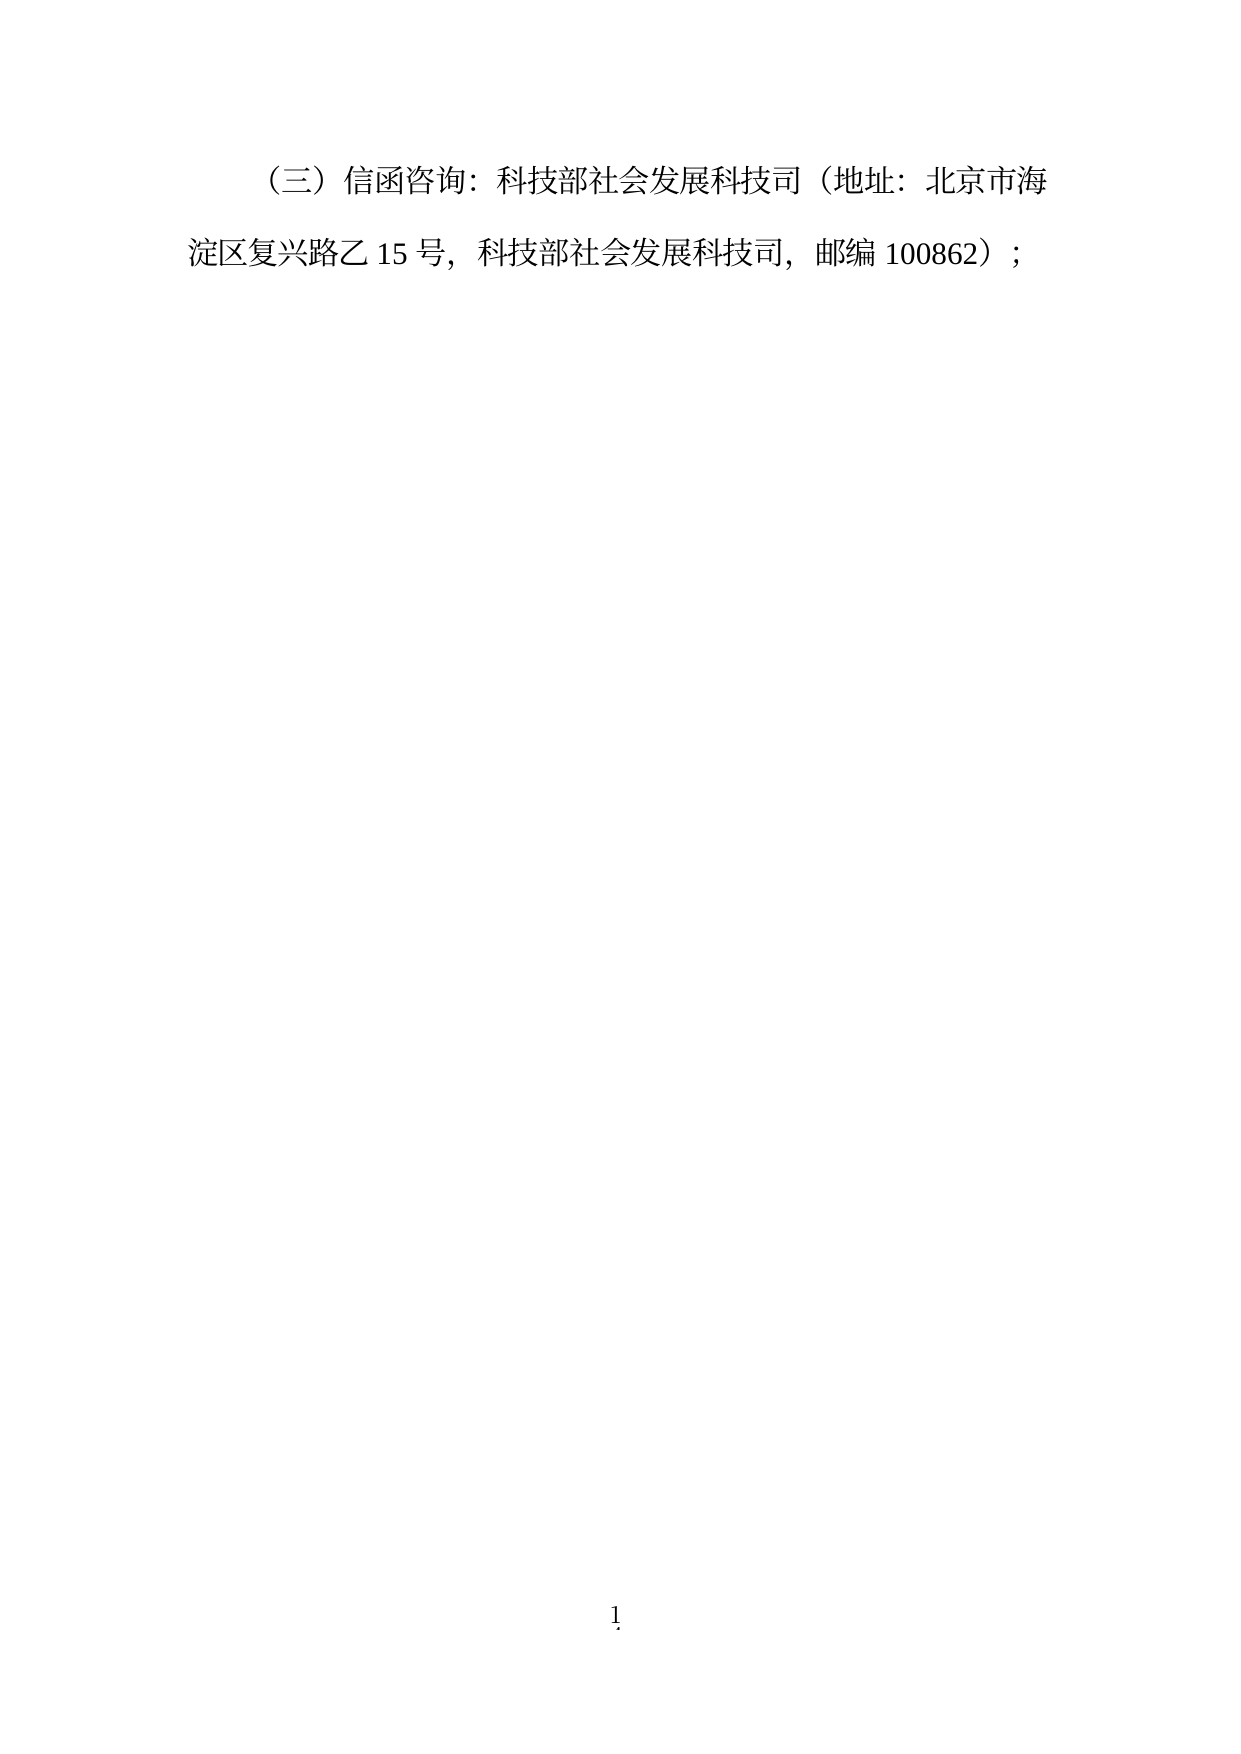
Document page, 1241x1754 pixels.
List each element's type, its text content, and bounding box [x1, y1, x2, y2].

text （三）信函咨询：科技部社会发展科技司（地址：北京市海淀区复兴路乙 15 号，科技部社会发展科技司，邮编 100862）； [187, 156, 1053, 273]
